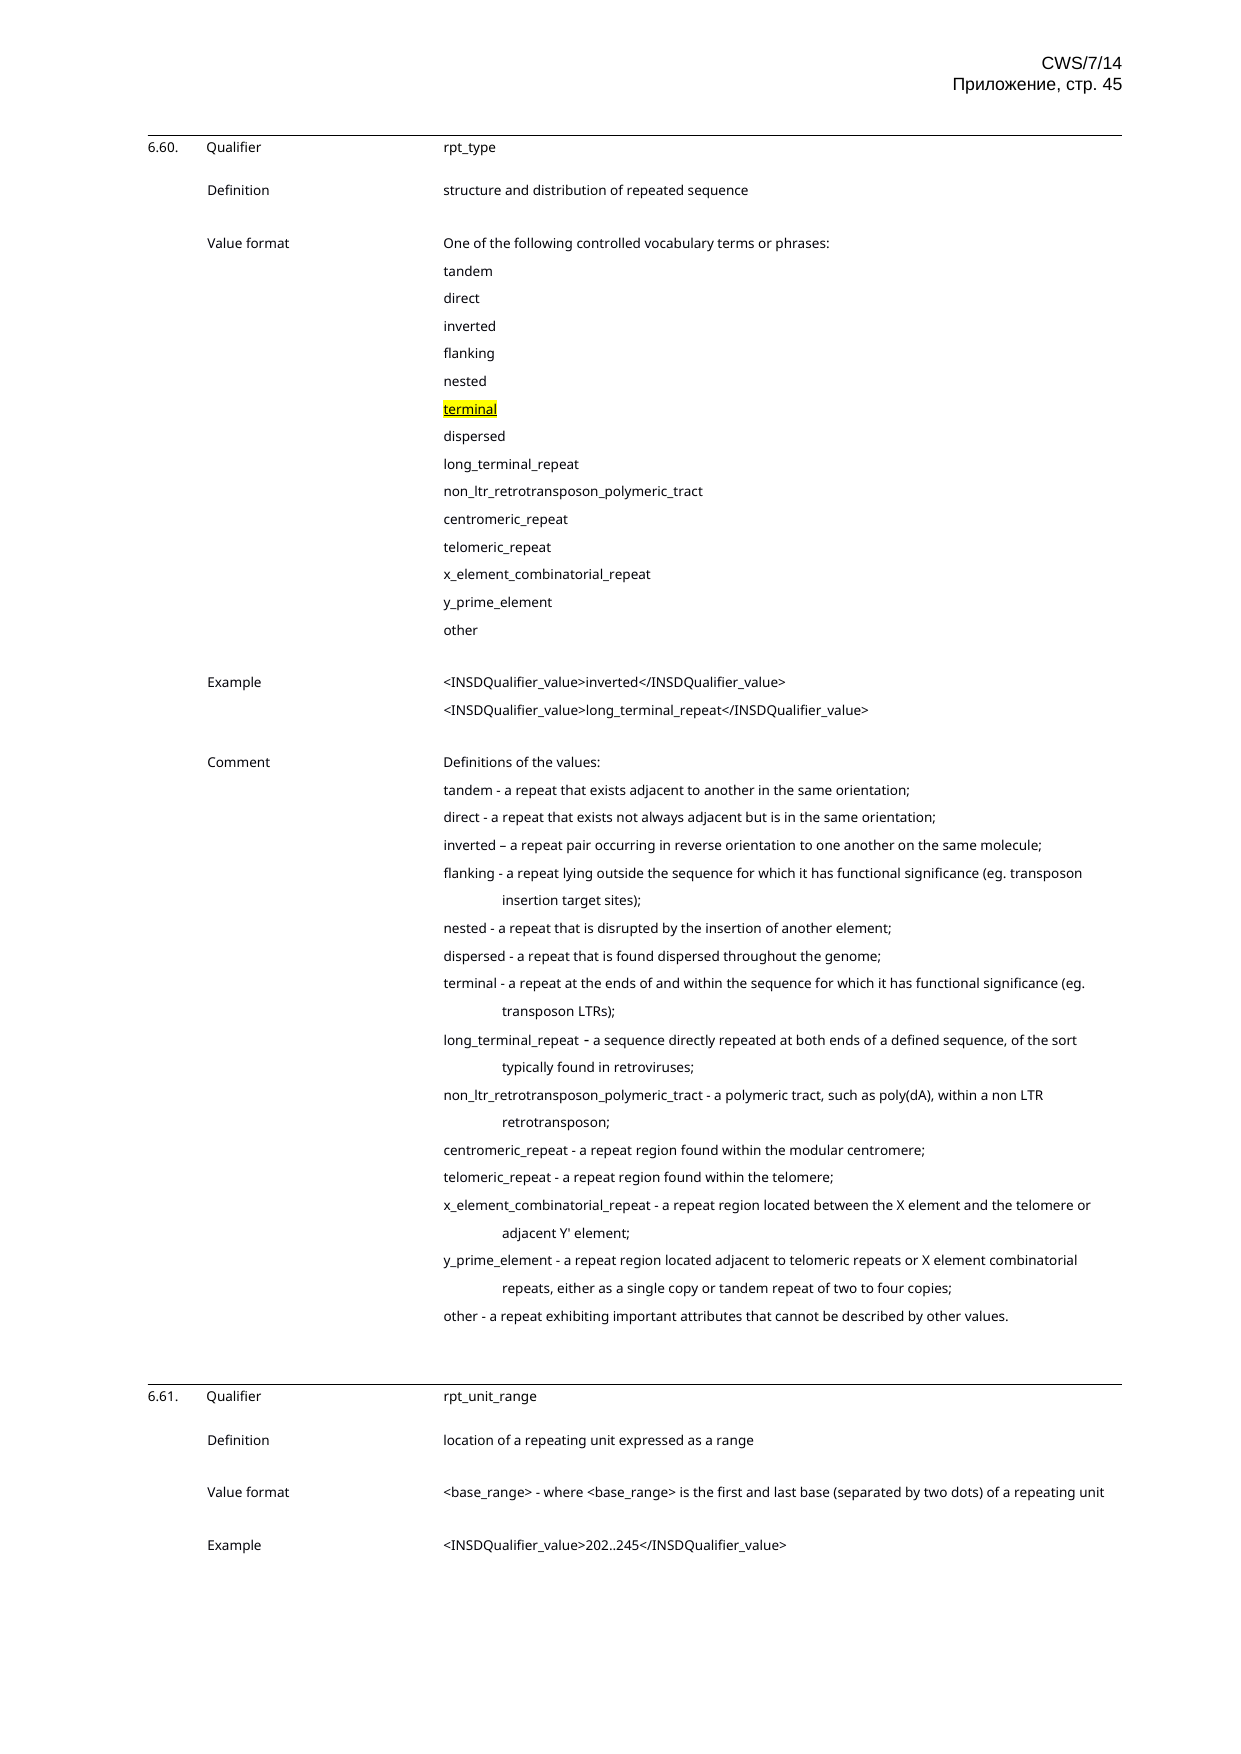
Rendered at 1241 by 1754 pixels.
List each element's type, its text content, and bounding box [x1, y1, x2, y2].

text x_element_combinatorial_repeat - a repeat region located between the X element and the telomere or adjacent Y' element; [443, 1196, 1122, 1242]
text other [443, 620, 1122, 639]
text tandem [443, 262, 1122, 280]
text Example <INSDQualifier_value>inverted</INSDQualifier_value> <INSDQualifier_value>long_terminal_repeat</INSDQualifier_value> [207, 673, 1122, 719]
text y_prime_element [443, 593, 1122, 611]
text tandem - a repeat that exists adjacent to another in the same orientation; [443, 781, 1122, 799]
text telomeric_repeat - a repeat region found within the telomere; [443, 1168, 1122, 1187]
text Definition location of a repeating unit expressed as a range [207, 1431, 1122, 1449]
text terminal [443, 399, 1122, 418]
text centromeric_repeat [443, 510, 1122, 528]
text direct [443, 289, 1122, 308]
text nested [443, 372, 1122, 390]
text telomeric_repeat [443, 538, 1122, 556]
text inverted [443, 317, 1122, 335]
text dispersed [443, 427, 1122, 446]
text flanking [443, 344, 1122, 363]
text other - a repeat exhibiting important attributes that cannot be described by other values. [443, 1306, 1122, 1325]
text Comment Definitions of the values: [207, 753, 1122, 772]
text nested - a repeat that is disrupted by the insertion of another element; [443, 919, 1122, 937]
text Value format One of the following controlled vocabulary terms or phrases: [207, 234, 1122, 252]
text long_terminal_repeat [443, 455, 1122, 473]
text Definition structure and distribution of repeated sequence [207, 181, 1122, 200]
text centromeric_repeat - a repeat region found within the modular centromere; [443, 1141, 1122, 1159]
text dispersed - a repeat that is found dispersed throughout the genome; [443, 946, 1122, 965]
text direct - a repeat that exists not always adjacent but is in the same orientation; [443, 808, 1122, 827]
text Qualifier rpt_unit_range [148, 1385, 1122, 1406]
text non_ltr_retrotransposon_polymeric_tract - a polymeric tract, such as poly(dA), within a non LTR retrotransposon; [443, 1086, 1122, 1132]
text long_terminal_repeat - a sequence directly repeated at both ends of a defined sequence, of the sort typically found in retroviruses; [443, 1029, 1122, 1076]
text Example <INSDQualifier_value>202..245</INSDQualifier_value> [207, 1536, 1122, 1554]
text non_ltr_retrotransposon_polymeric_tract [443, 482, 1122, 501]
text inverted – a repeat pair occurring in reverse orientation to one another on the same molecule; [443, 836, 1122, 854]
text y_prime_element - a repeat region located adjacent to telomeric repeats or X element combinatorial repeats, either as a single copy or tandem repeat of two to four copies; [443, 1251, 1122, 1297]
text Qualifier rpt_type [148, 136, 1122, 156]
text flanking - a repeat lying outside the sequence for which it has functional significance (eg. transposon insertion target sites); [443, 864, 1122, 910]
text terminal - a repeat at the ends of and within the sequence for which it has functional significance (eg. transposon LTRs); [443, 974, 1122, 1020]
text x_element_combinatorial_repeat [443, 565, 1122, 584]
text Value format <base_range> - where <base_range> is the first and last base (separated by two dots) of a repeating unit [207, 1483, 1122, 1502]
